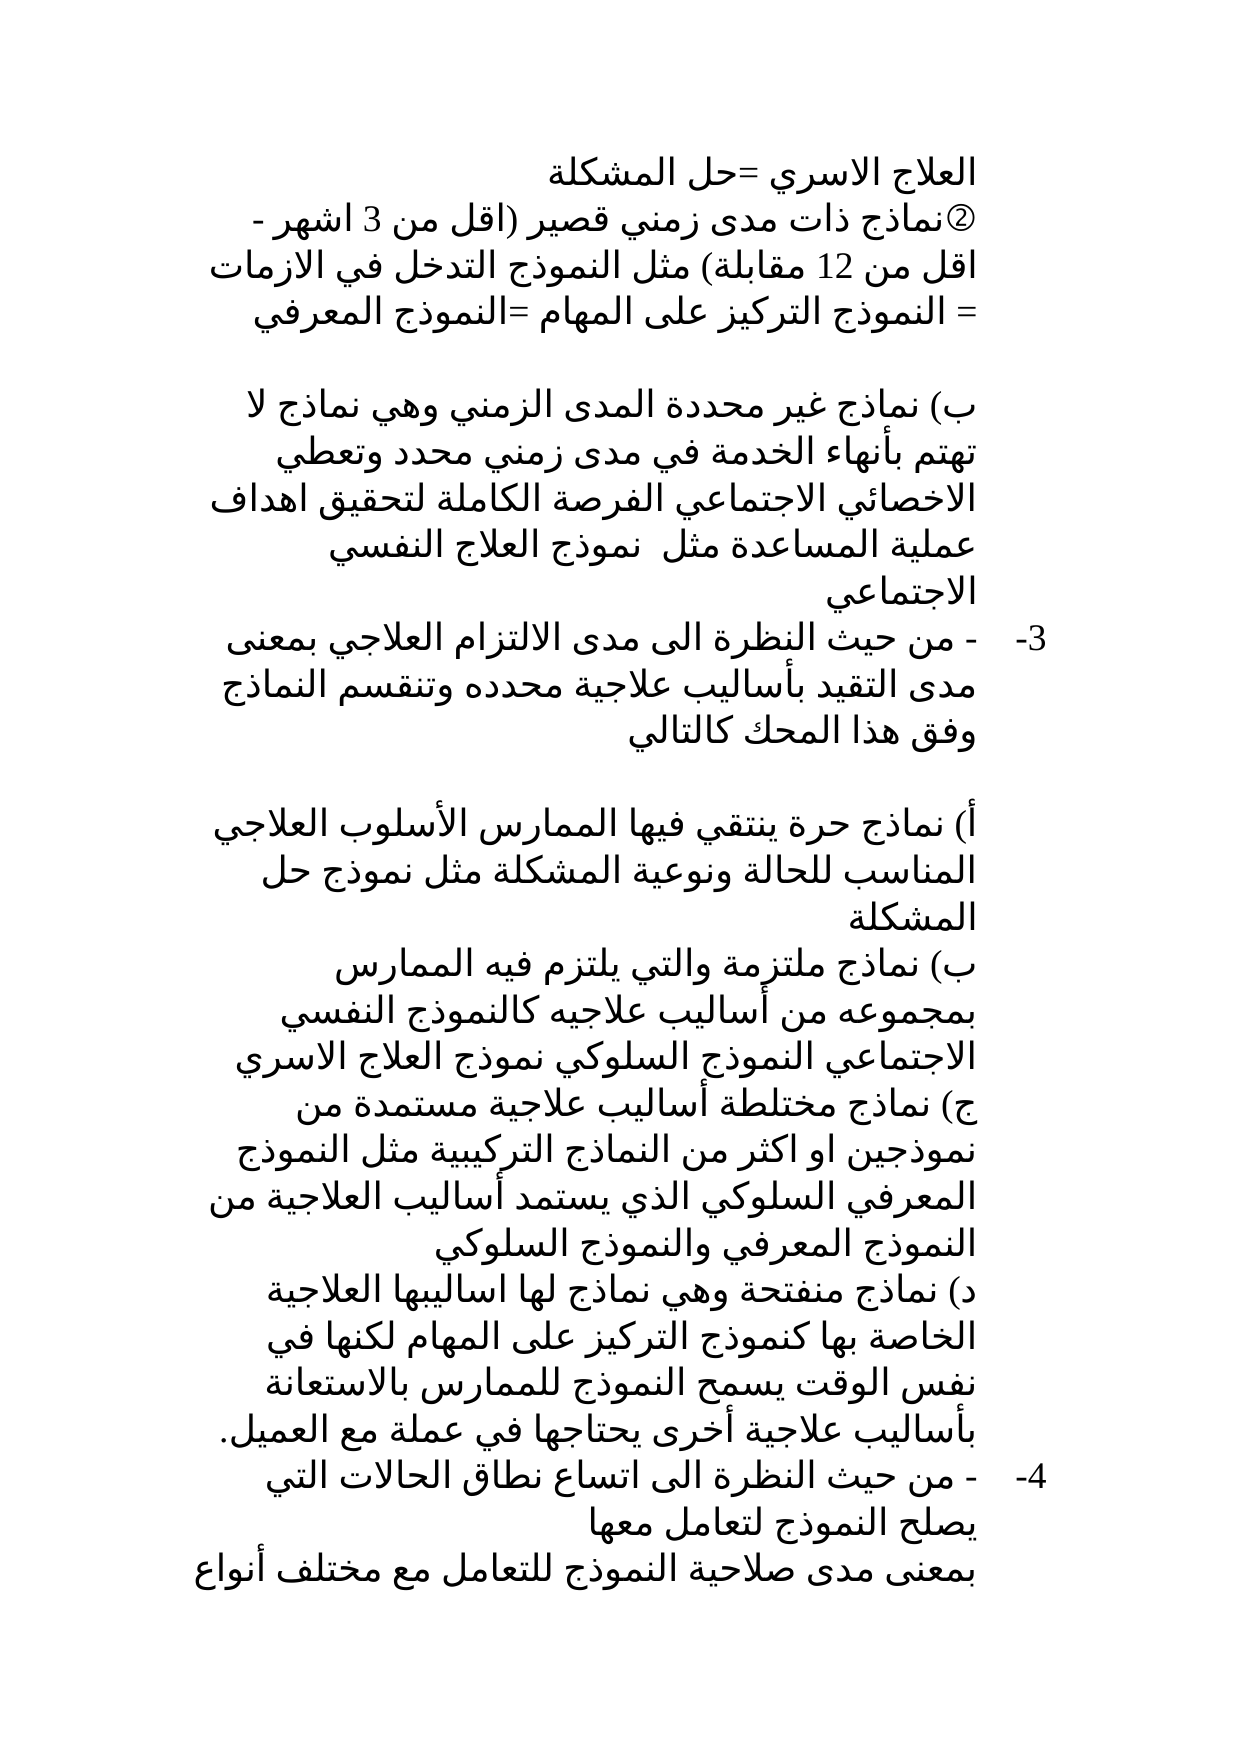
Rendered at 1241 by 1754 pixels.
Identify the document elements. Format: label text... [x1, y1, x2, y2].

list - من حيث النظرة الى مدى الالتزام العلاجي بمعنى مدى التقيد بأساليب علاجية محدده وتنقسم النماذج وفق هذا المحك كالتالي أ) نماذج حرة ينتقي فيها الممارس الأسلوب العلاجي المناسب للحالة ونوعية المشكلة مثل نموذج حل المشكلة ب) نماذج ملتزمة والتي يلتزم فيه الممارس بمجموعه من أساليب علاجيه كالنموذج النفسي الاجتماعي النموذج السلوكي نموذج العلاج الاسري ج) نماذج مختلطة أساليب علاجية مستمدة من نموذجين او اكثر من النماذج التركيبية مثل النموذج المعرفي السلوكي الذي يستمد أساليب العلاجية من النموذج المعرفي والنموذج السلوكي د) نماذج منفتحة وهي نماذج لها اساليبها العلاجية الخاصة بها كنموذج التركيز على المهام لكنها في نفس الوقت يسمح النموذج للممارس بالاستعانة بأساليب علاجية أخرى يحتاجها في عملة مع العميل. [187, 616, 1015, 1450]
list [187, 150, 1015, 612]
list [187, 1454, 1015, 1590]
